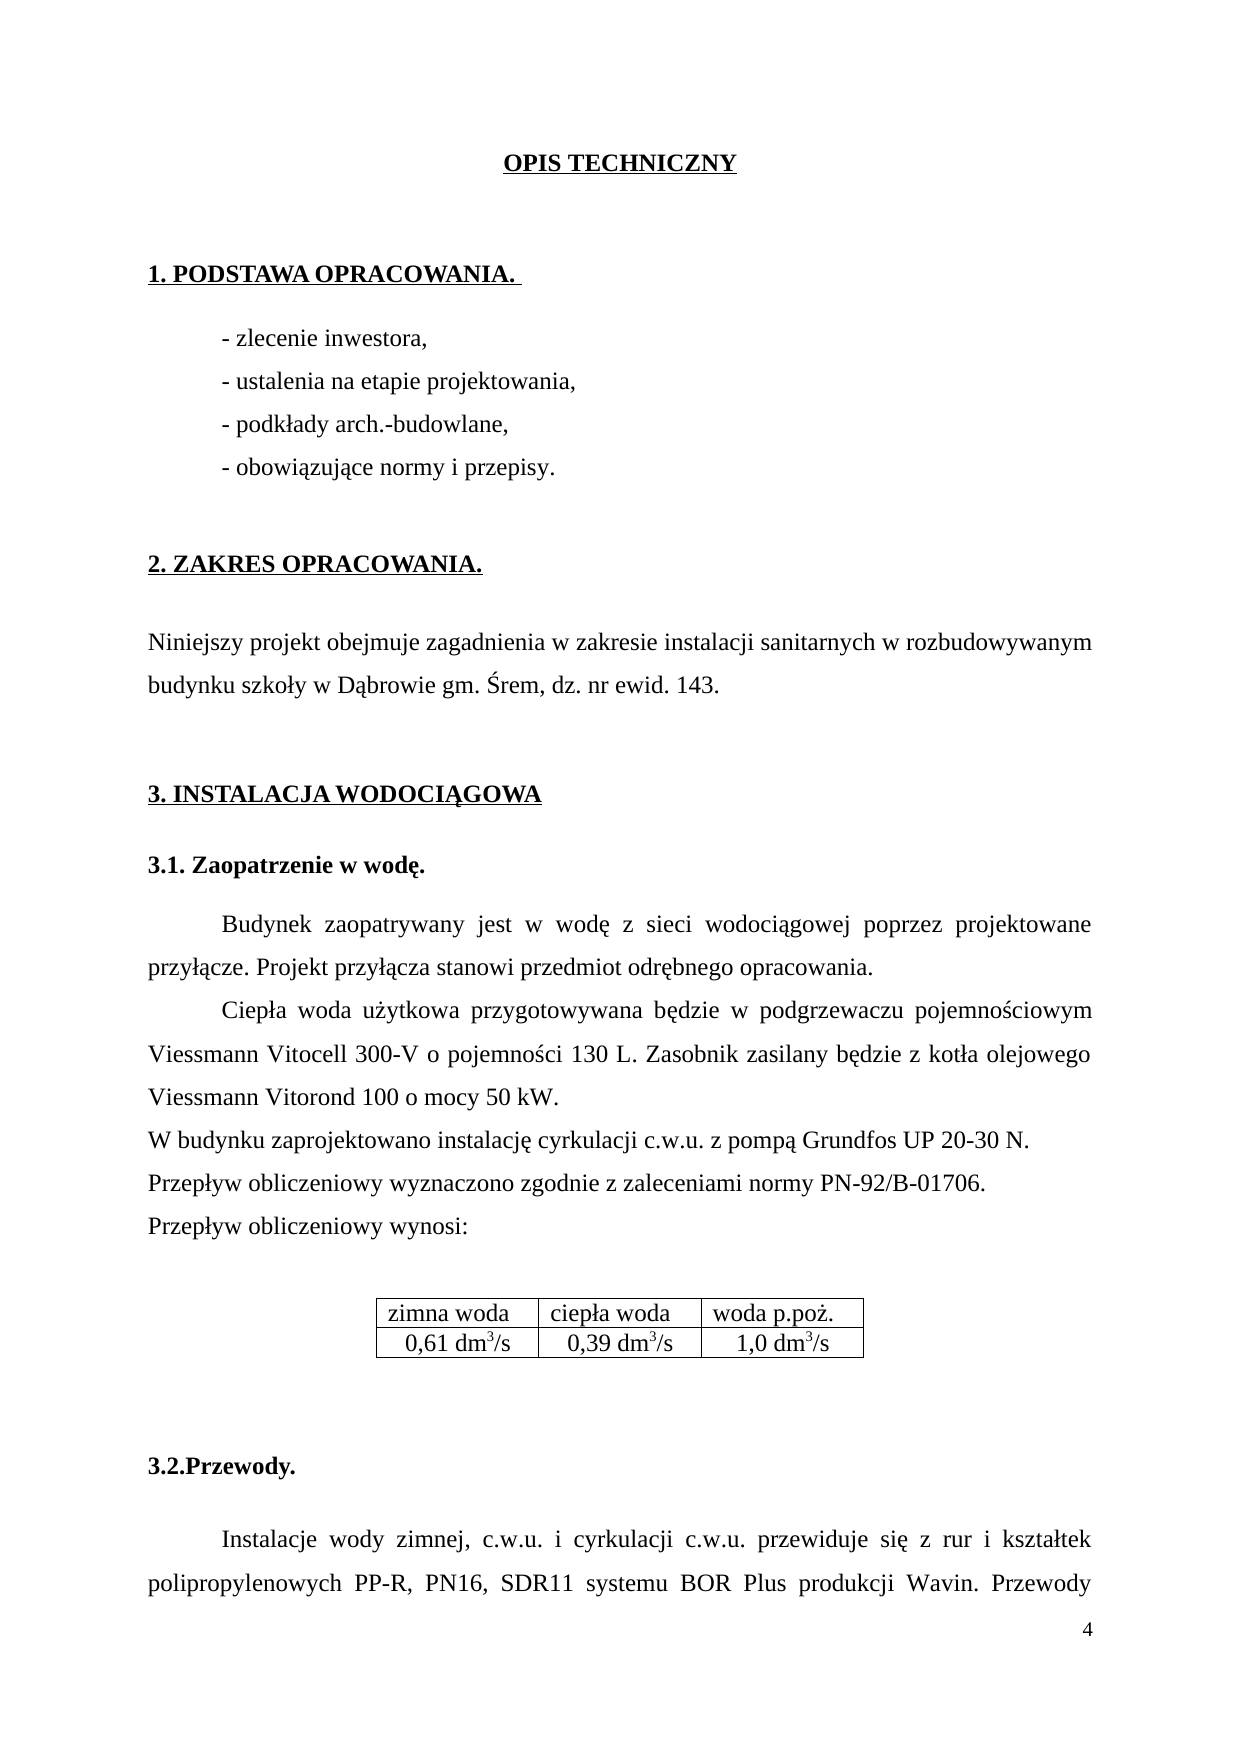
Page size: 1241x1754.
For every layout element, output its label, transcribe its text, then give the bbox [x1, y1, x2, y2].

text W budynku zaprojektowano instalację cyrkulacji c.w.u. z pompą Grundfos UP 20-30 N. [148, 1125, 1092, 1154]
subtitle 1. PODSTAWA OPRACOWANIA. [148, 259, 1092, 288]
table_header ciepła woda [539, 1299, 701, 1327]
text - obowiązujące normy i przepisy. [221, 452, 1092, 481]
text Ciepła woda użytkowa przygotowywana będzie w podgrzewaczu pojemnościowym Viessmann Vitocell 300-V o pojemności 130 L. Zasobnik zasilany będzie z kotła olejowego Viessmann Vitorond 100 o mocy 50 kW. [148, 996, 1092, 1111]
table_cell 1,0 dm3/s [702, 1328, 863, 1357]
text - zlecenie inwestora, [221, 323, 1092, 351]
list Niniejszy projekt obejmuje zagadnienia w zakresie instalacji sanitarnych w rozbudowywanym budynku szkoły w Dąbrowie gm. Śrem, dz. nr ewid. 143. [148, 627, 1092, 699]
text OPIS TECHNICZNY [148, 148, 1092, 176]
text Przepływ obliczeniowy wyznaczono zgodnie z zaleceniami normy PN-92/B-01706. [148, 1168, 1092, 1197]
table_header zimna woda [377, 1299, 538, 1327]
table_cell 0,61 dm3/s [377, 1328, 538, 1357]
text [148, 1524, 1092, 1596]
text - ustalenia na etapie projektowania, [221, 366, 1092, 394]
subtitle 3.1. Zaopatrzenie w wodę. [148, 850, 1092, 879]
subtitle 2. ZAKRES OPRACOWANIA. [148, 549, 1092, 578]
subtitle 3.2.Przewody. [148, 1451, 1092, 1480]
text Przepływ obliczeniowy wynosi: [148, 1211, 1092, 1240]
text - podkłady arch.-budowlane, [221, 409, 1092, 438]
table_cell 0,39 dm3/s [539, 1328, 701, 1357]
table_header woda p.poż. [702, 1299, 863, 1327]
text Budynek zaopatrywany jest w wodę z sieci wodociągowej poprzez projektowane przyłącze. Projekt przyłącza stanowi przedmiot odrębnego opracowania. [148, 909, 1092, 981]
subtitle 3. INSTALACJA WODOCIĄGOWA [148, 779, 1092, 807]
